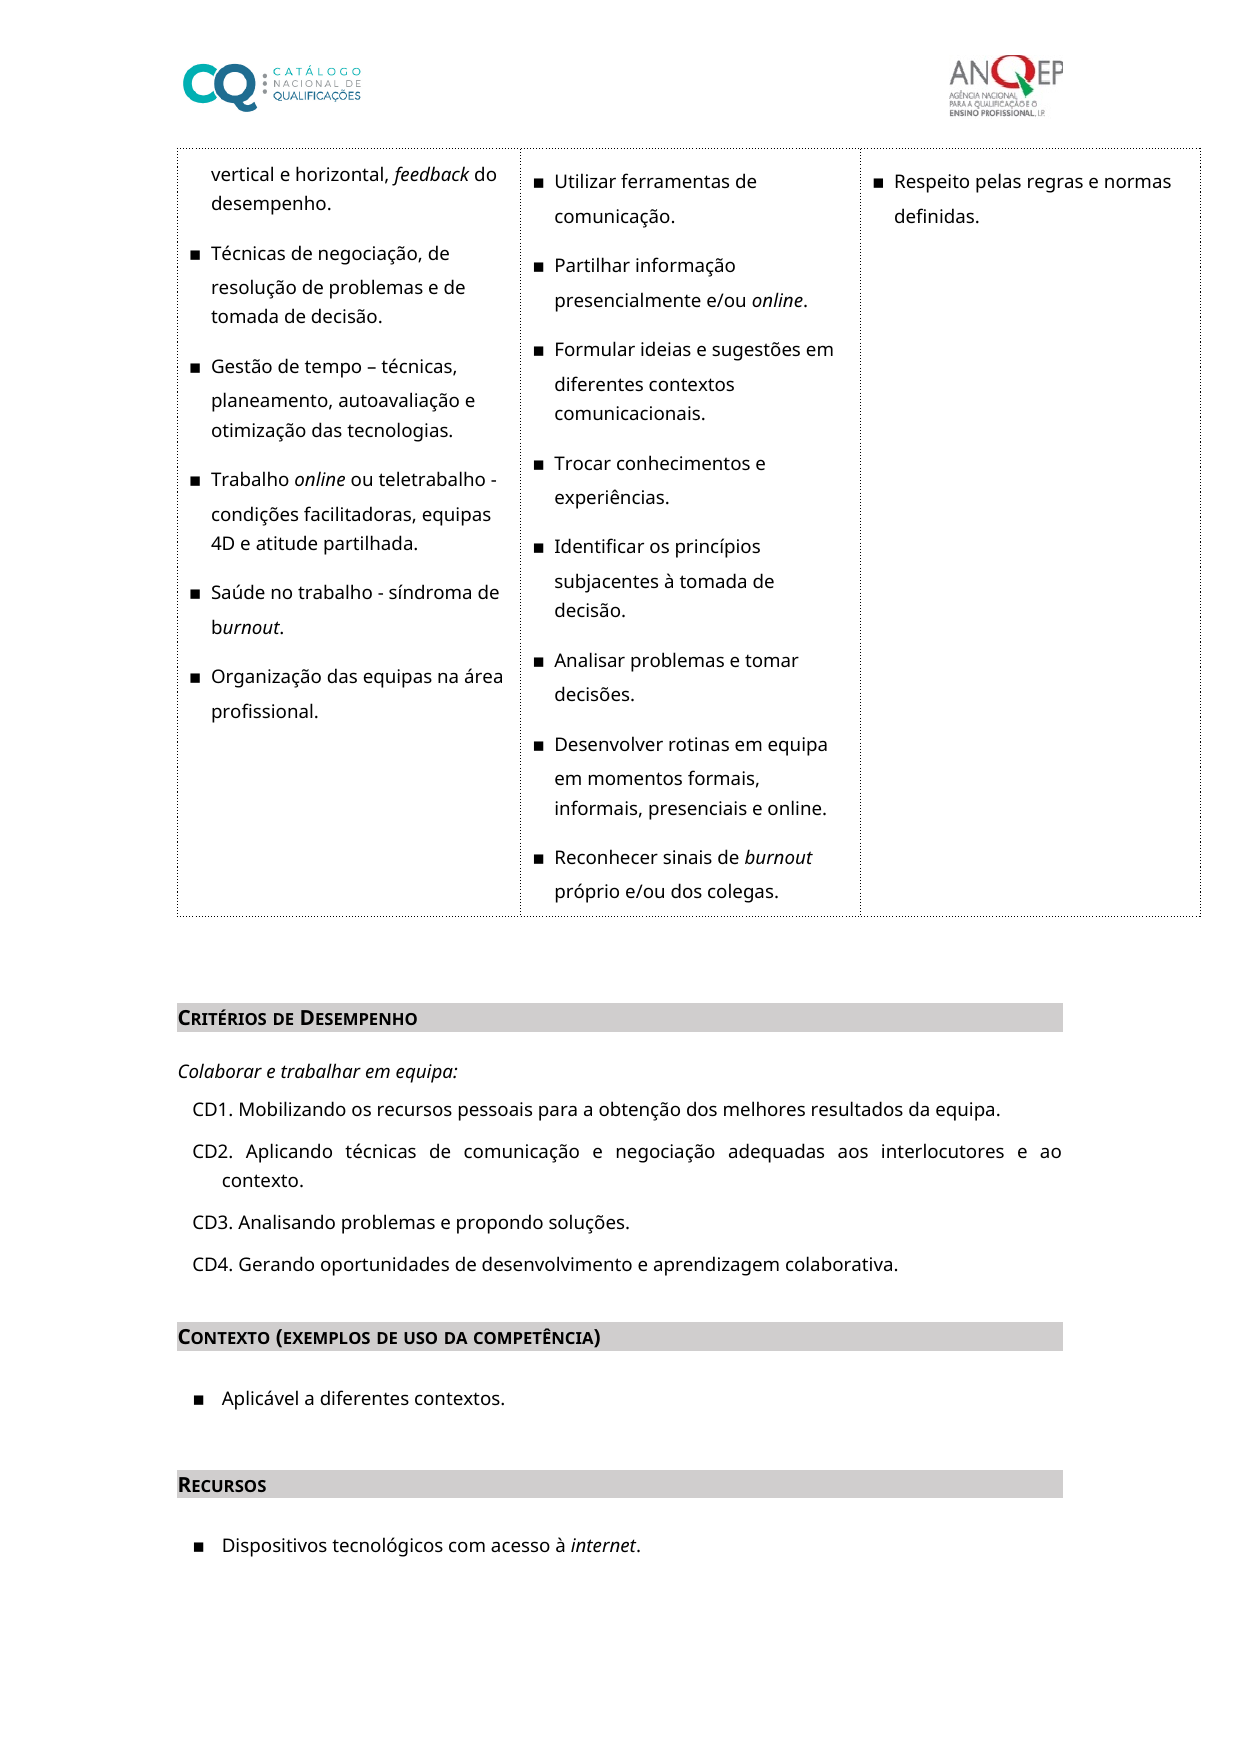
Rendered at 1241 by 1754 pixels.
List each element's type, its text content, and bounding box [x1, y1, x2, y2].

list Dispositivos tecnológicos com acesso à internet. [192, 1525, 1063, 1563]
text CD4. Gerando oportunidades de desenvolvimento e aprendizagem colaborativa. [192, 1251, 1063, 1277]
list Aplicável a diferentes contextos. [192, 1377, 1063, 1416]
text Contexto (exemplos de uso da competência) [177, 1322, 1063, 1351]
text CD2. Aplicando técnicas de comunicação e negociação adequadas aos interlocutores e ao contexto. [192, 1138, 1063, 1193]
picture [177, 46, 365, 130]
text Colaborar e trabalhar em equipa: [177, 1059, 1063, 1084]
text CD3. Analisando problemas e propondo soluções. [192, 1209, 1063, 1235]
picture [949, 55, 1063, 119]
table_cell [177, 148, 521, 916]
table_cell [521, 148, 860, 916]
text Recursos [177, 1470, 1063, 1498]
text Critérios de Desempenho [177, 1003, 1063, 1032]
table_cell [860, 148, 1201, 916]
text CD1. Mobilizando os recursos pessoais para a obtenção dos melhores resultados da equipa. [192, 1097, 1063, 1122]
